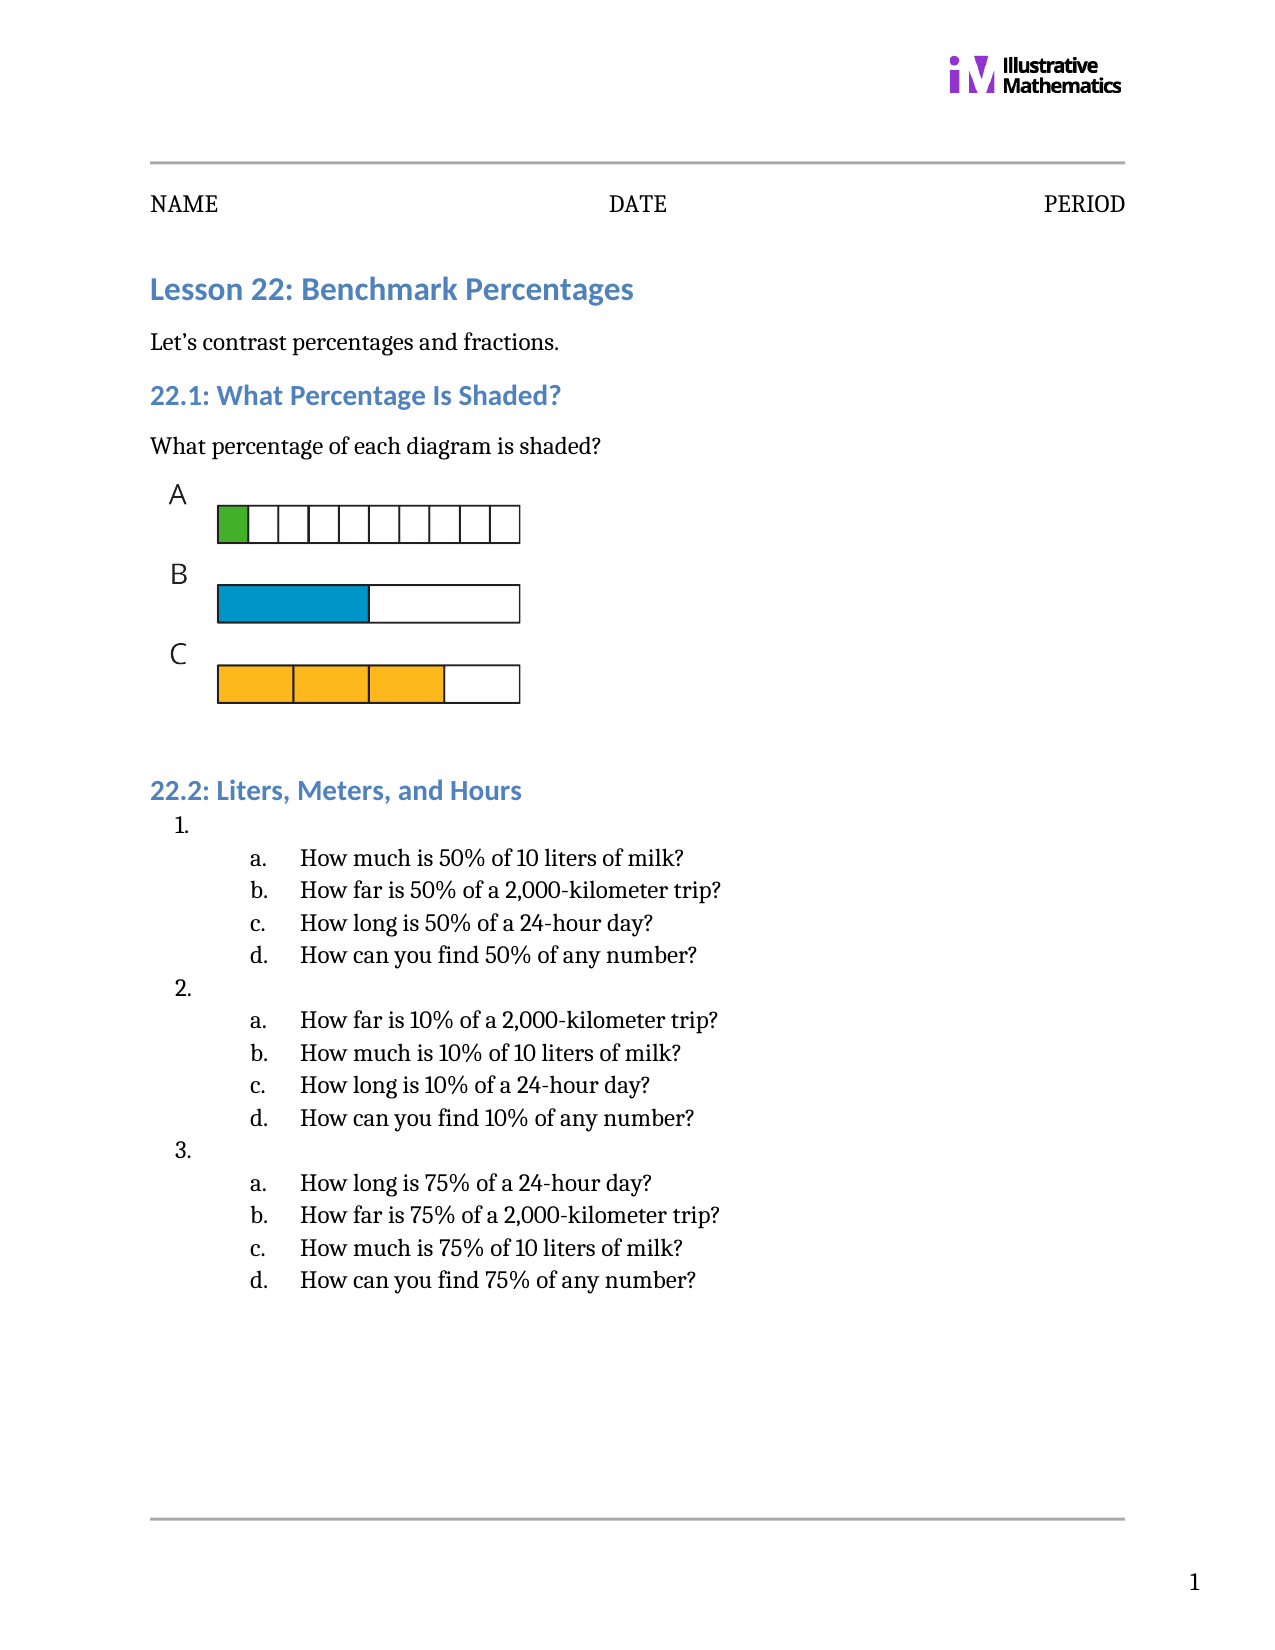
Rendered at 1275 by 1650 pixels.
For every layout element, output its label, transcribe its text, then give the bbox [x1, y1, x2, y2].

list How far is 10% of a 2,000-kilometer trip? [250, 1006, 1125, 1035]
list How much is 10% of 10 liters of milk? [250, 1039, 1125, 1067]
list How far is 50% of a 2,000-kilometer trip? [250, 876, 1125, 905]
list How much is 50% of 10 liters of milk? [250, 844, 1125, 872]
list How far is 75% of a 2,000-kilometer trip? [250, 1201, 1125, 1230]
text What percentage of each diagram is shaded? [150, 432, 1125, 461]
text Let’s contrast percentages and fractions. [150, 328, 1125, 357]
list How can you find 75% of any number? [250, 1266, 1125, 1295]
list How long is 10% of a 24-hour day? [250, 1071, 1125, 1100]
subtitle 22.1: What Percentage Is Shaded? [150, 377, 1125, 413]
list How long is 50% of a 24-hour day? [250, 909, 1125, 937]
subtitle Lesson 22: Benchmark Percentages [150, 268, 1125, 309]
list How can you find 10% of any number? [250, 1104, 1125, 1132]
list How can you find 50% of any number? [250, 941, 1125, 970]
list How long is 75% of a 24-hour day? [250, 1169, 1125, 1197]
picture [949, 55, 1121, 93]
list How much is 75% of 10 liters of milk? [250, 1234, 1125, 1262]
subtitle 22.2: Liters, Meters, and Hours [150, 772, 1125, 807]
picture [168, 479, 521, 704]
